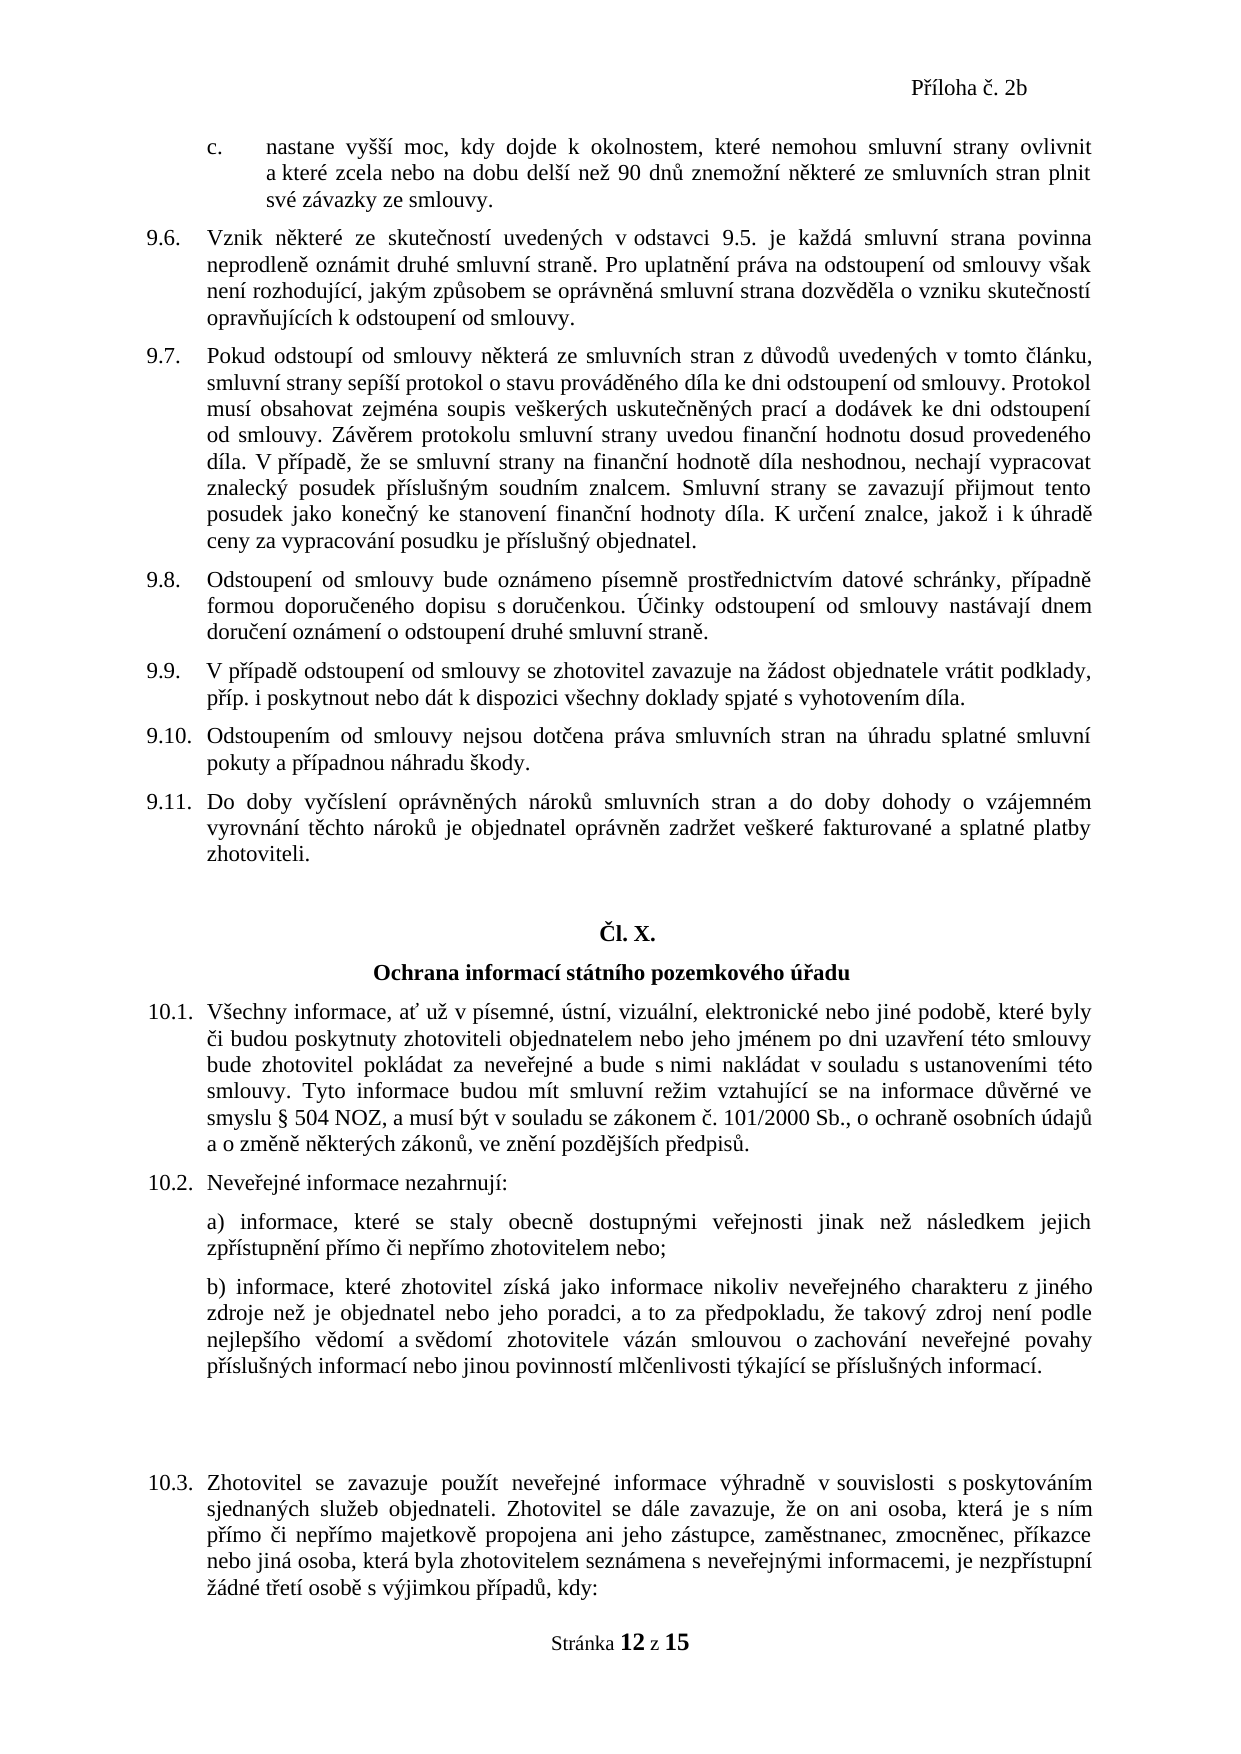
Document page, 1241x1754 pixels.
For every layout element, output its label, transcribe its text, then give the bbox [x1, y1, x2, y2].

text Čl. X. [162, 921, 1093, 947]
text a) informace, které se staly obecně dostupnými veřejnosti jinak než následkem jejich zpřístupnění přímo či nepřímo zhotovitelem nebo; [207, 1208, 1093, 1260]
list Pokud odstoupí od smlouvy některá ze smluvních stran z důvodů uvedených v tomto článku, smluvní strany sepíší protokol o stavu prováděného díla ke dni odstoupení od smlouvy. Protokol musí obsahovat zejména soupis veškerých uskutečněných prací a dodávek ke dni odstoupení od smlouvy. Závěrem protokolu smluvní strany uvedou finanční hodnotu dosud provedeného díla. V případě, že se smluvní strany na finanční hodnotě díla neshodnou, nechají vypracovat znalecký posudek příslušným soudním znalcem. Smluvní strany se zavazují přijmout tento posudek jako konečný ke stanovení finanční hodnoty díla. K určení znalce, jakož i k úhradě ceny za vypracování posudku je příslušný objednatel. [146, 342, 1093, 553]
list Vznik některé ze skutečností uvedených v odstavci 9.5. je každá smluvní strana povinna neprodleně oznámit druhé smluvní straně. Pro uplatnění práva na odstoupení od smlouvy však není rozhodující, jakým způsobem se oprávněná smluvní strana dozvěděla o vzniku skutečností opravňujících k odstoupení od smlouvy. [146, 224, 1093, 330]
text Ochrana informací státního pozemkového úřadu [207, 959, 1093, 986]
list Neveřejné informace nezahrnují: [148, 1169, 1093, 1195]
list Zhotovitel se zavazuje použít neveřejné informace výhradně v souvislosti s poskytováním sjednaných služeb objednateli. Zhotovitel se dále zavazuje, že on ani osoba, která je s ním přímo či nepřímo majetkově propojena ani jeho zástupce, zaměstnanec, zmocněnec, příkazce nebo jiná osoba, která byla zhotovitelem seznámena s neveřejnými informacemi, je nezpřístupní žádné třetí osobě s výjimkou případů, kdy: [148, 1468, 1093, 1600]
list V případě odstoupení od smlouvy se zhotovitel zavazuje na žádost objednatele vrátit podklady, příp. i poskytnout nebo dát k dispozici všechny doklady spjaté s vyhotovením díla. [146, 657, 1093, 710]
list nastane vyšší moc, kdy dojde k okolnostem, které nemohou smluvní strany ovlivnit a které zcela nebo na dobu delší než 90 dnů znemožní některé ze smluvních stran plnit své závazky ze smlouvy. [207, 133, 1093, 212]
list Odstoupení od smlouvy bude oznámeno písemně prostřednictvím datové schránky, případně formou doporučeného dopisu s doručenkou. Účinky odstoupení od smlouvy nastávají dnem doručení oznámení o odstoupení druhé smluvní straně. [146, 566, 1093, 645]
text b) informace, které zhotovitel získá jako informace nikoliv neveřejného charakteru z jiného zdroje než je objednatel nebo jeho poradci, a to za předpokladu, že takový zdroj není podle nejlepšího vědomí a svědomí zhotovitele vázán smlouvou o zachování neveřejné povahy příslušných informací nebo jinou povinností mlčenlivosti týkající se příslušných informací. [207, 1273, 1093, 1378]
list Všechny informace, ať už v písemné, ústní, vizuální, elektronické nebo jiné podobě, které byly či budou poskytnuty zhotoviteli objednatelem nebo jeho jménem po dni uzavření této smlouvy bude zhotovitel pokládat za neveřejné a bude s nimi nakládat v souladu s ustanoveními této smlouvy. Tyto informace budou mít smluvní režim vztahující se na informace důvěrné ve smyslu § 504 NOZ, a musí být v souladu se zákonem č. 101/2000 Sb., o ochraně osobních údajů a o změně některých zákonů, ve znění pozdějších předpisů. [148, 998, 1093, 1156]
list Odstoupením od smlouvy nejsou dotčena práva smluvních stran na úhradu splatné smluvní pokuty a případnou náhradu škody. [146, 722, 1093, 775]
list Do doby vyčíslení oprávněných nároků smluvních stran a do doby dohody o vzájemném vyrovnání těchto nároků je objednatel oprávněn zadržet veškeré fakturované a splatné platby zhotoviteli. [146, 788, 1093, 867]
